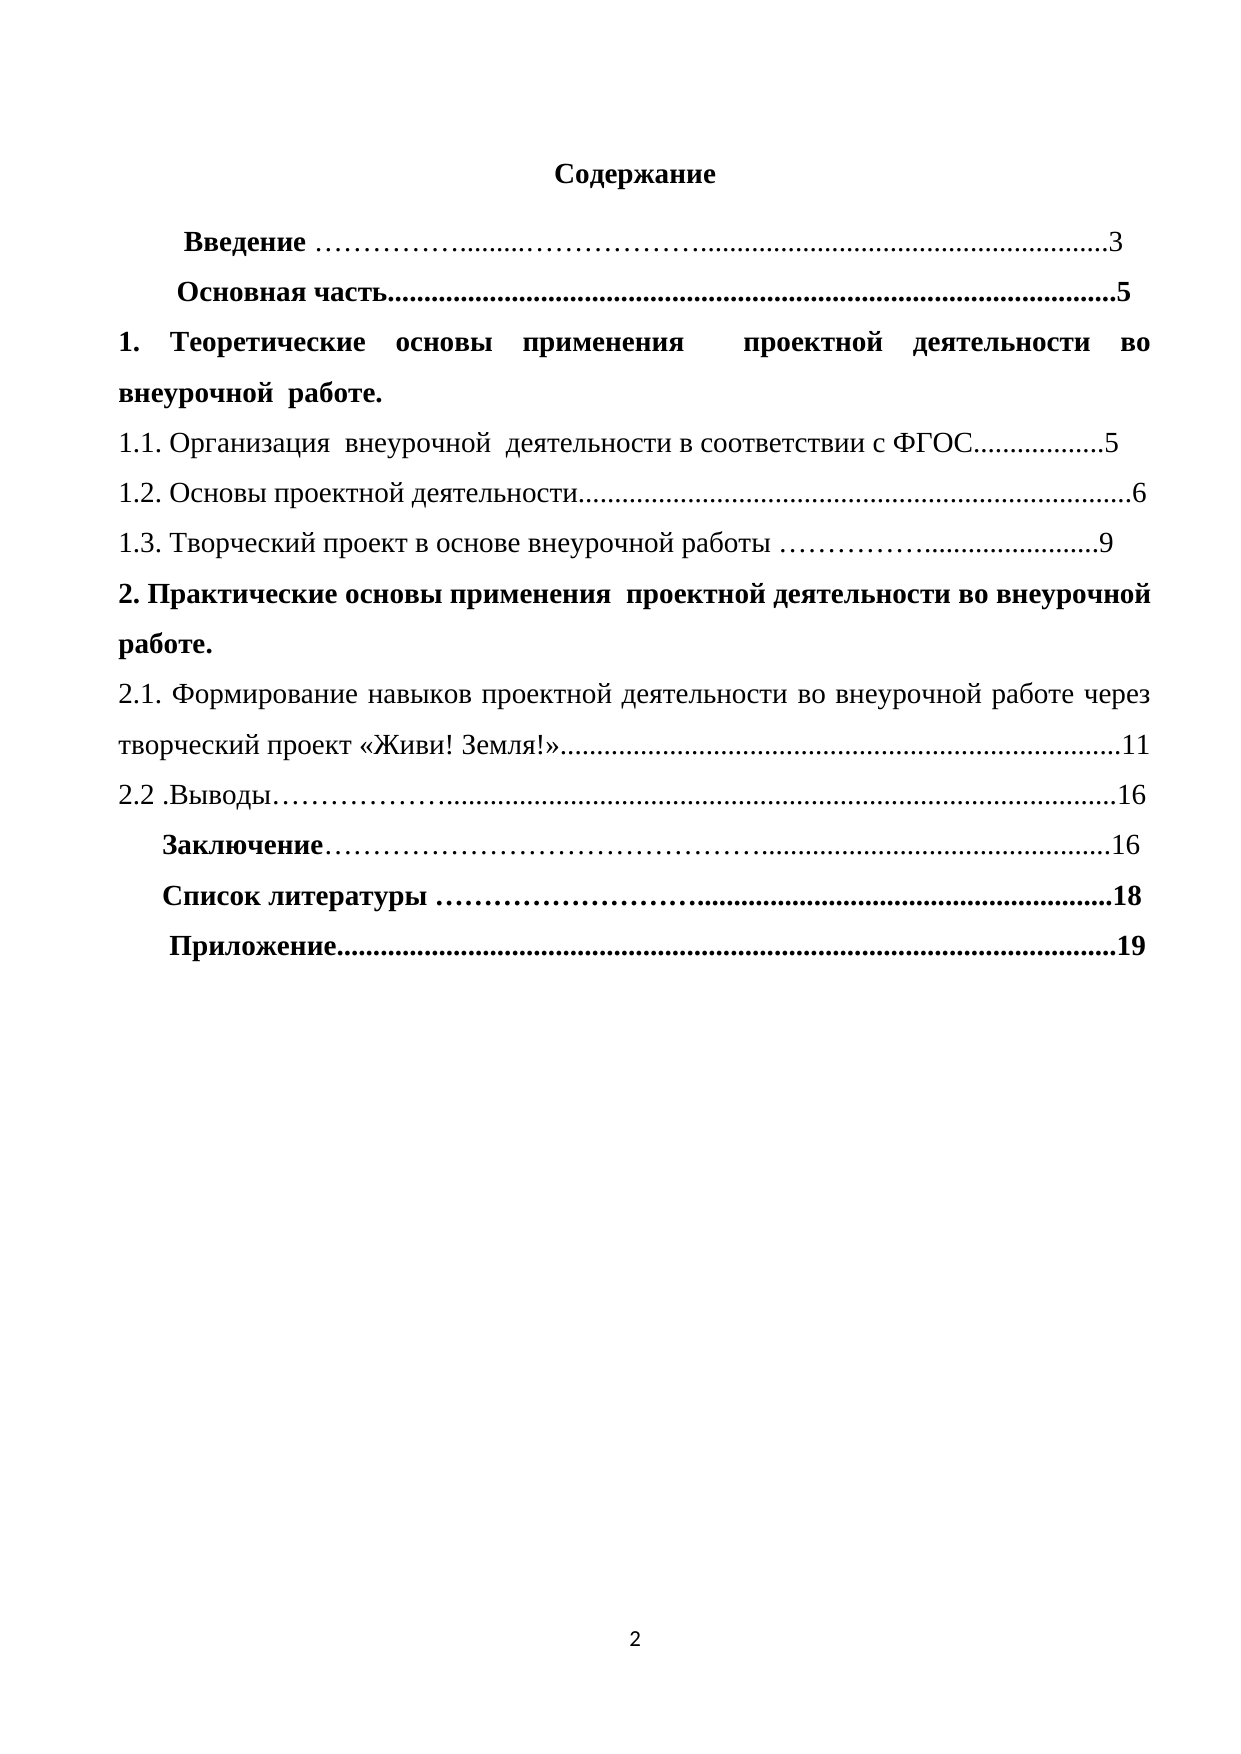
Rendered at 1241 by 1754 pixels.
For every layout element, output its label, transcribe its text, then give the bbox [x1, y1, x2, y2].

text Приложение...........................................................................................................19 [118, 928, 1152, 962]
text 1. Теоретические основы применения проектной деятельности во внеурочной работе. [118, 324, 1152, 408]
text 2. Практические основы применения проектной деятельности во внеурочной работе. [118, 576, 1152, 660]
text Содержание [118, 157, 1152, 190]
text 1.3. Творческий проект в основе внеурочной работы ……………........................9 [118, 526, 1152, 559]
text Введение …………….........………………........................................................3 [118, 224, 1152, 257]
text 2.2 .Выводы………………............................................................................................16 [118, 777, 1152, 811]
text 1.2. Основы проектной деятельности............................................................................6 [118, 475, 1152, 509]
text Заключение………………………………………................................................16 [118, 827, 1152, 861]
text 1.1. Организация внеурочной деятельности в соответствии с ФГОС..................5 [118, 425, 1152, 458]
text Список литературы ……………………….........................................................18 [118, 878, 1152, 911]
text Основная часть....................................................................................................5 [118, 274, 1152, 308]
text 2.1. Формирование навыков проектной деятельности во внеурочной работе через творческий проект «Живи! Земля!».............................................................................11 [118, 677, 1152, 760]
